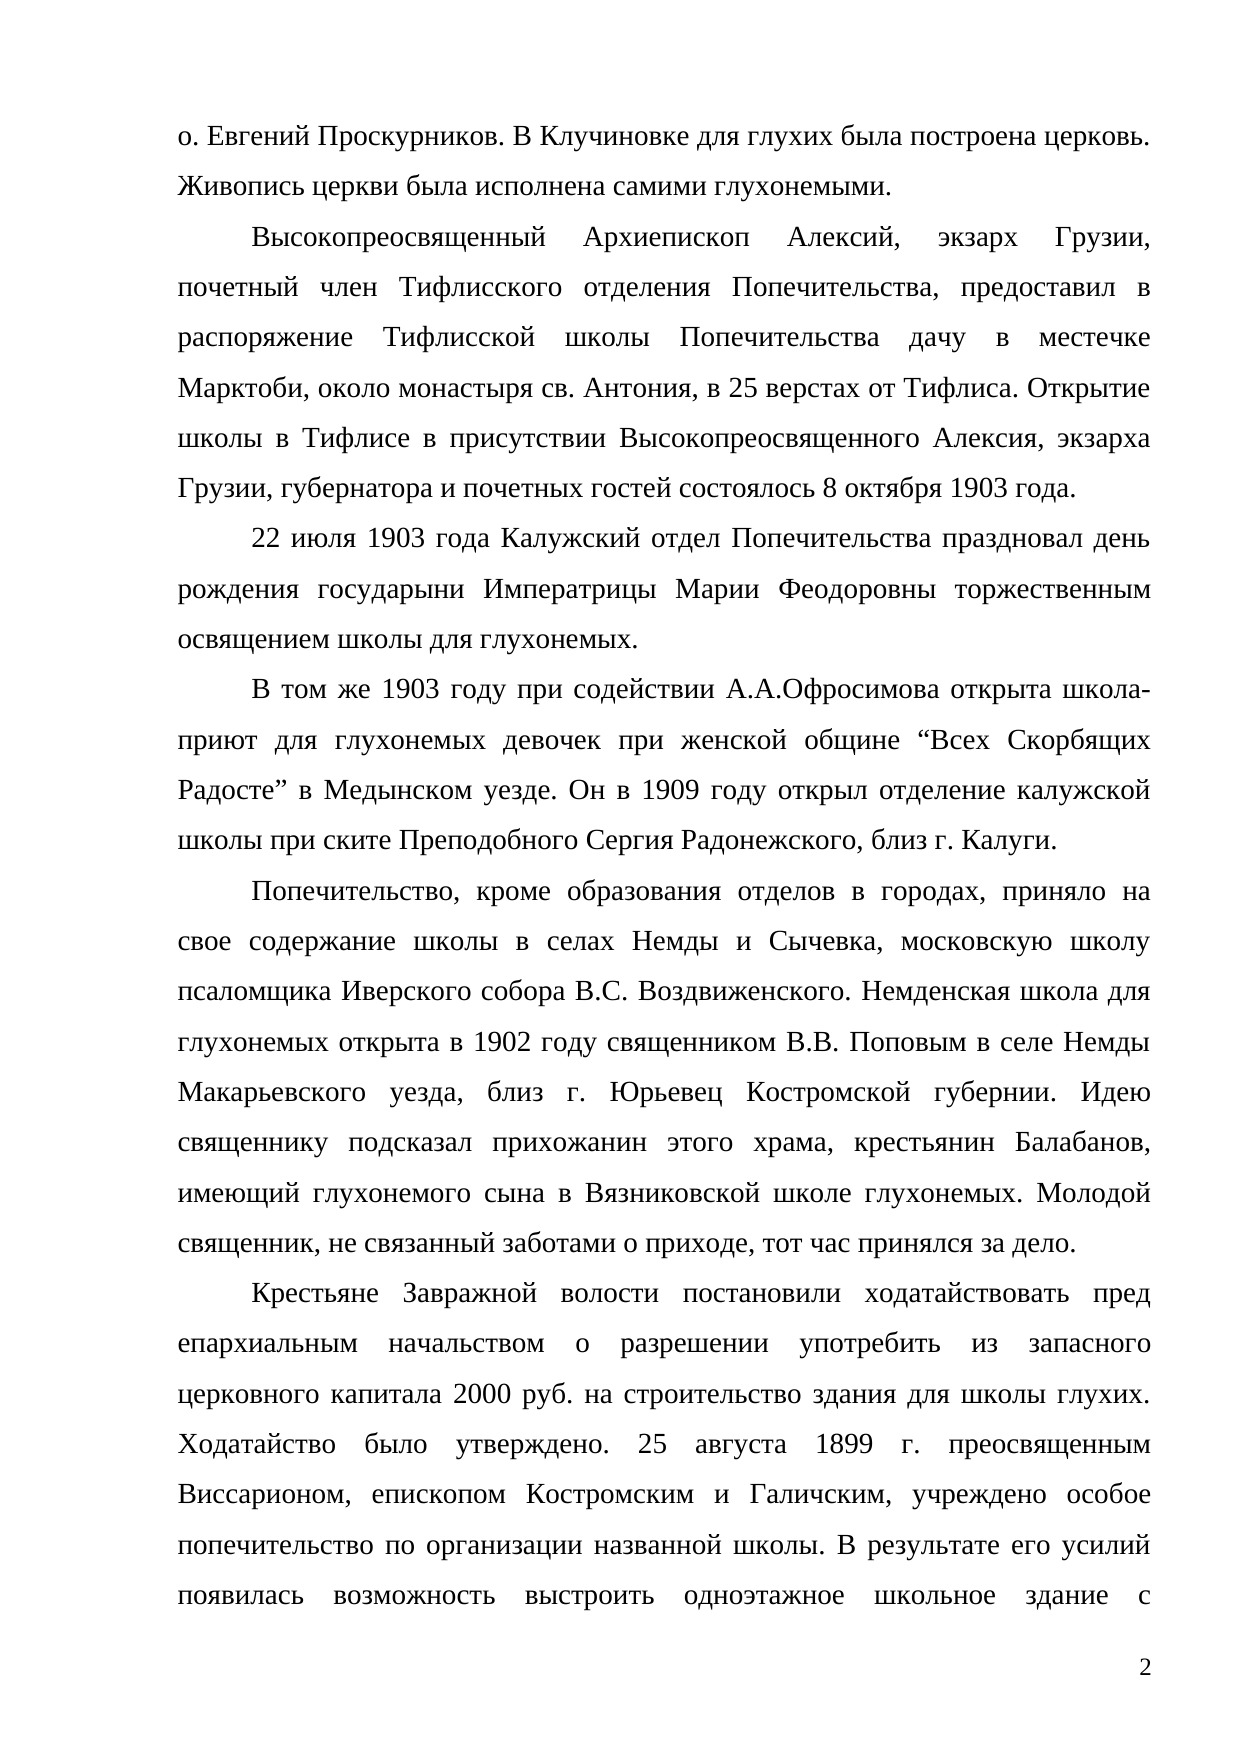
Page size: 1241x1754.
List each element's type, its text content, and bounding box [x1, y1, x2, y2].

text Попечительство, кроме образования отделов в городах, приняло на свое содержание школы в селах Немды и Сычевка, московскую школу псаломщика Иверского собора В.С. Воздвиженского. Немденская школа для глухонемых открыта в 1902 году священником В.В. Поповым в селе Немды Макарьевского уезда, близ г. Юрьевец Костромской губернии. Идею священнику подсказал прихожанин этого храма, крестьянин Балабанов, имеющий глухонемого сына в Вязниковской школе глухонемых. Молодой священник, не связанный заботами о приходе, тот час принялся за дело. [177, 873, 1152, 1258]
text 22 июля 1903 года Калужский отдел Попечительства праздновал день рождения государыни Императрицы Марии Феодоровны торжественным освящением школы для глухонемых. [177, 521, 1152, 655]
text Высокопреосвященный Архиепископ Алексий, экзарх Грузии, почетный член Тифлисского отделения Попечительства, предоставил в распоряжение Тифлисской школы Попечительства дачу в местечке Марктоби, около монастыря св. Антония, в 25 верстах от Тифлиса. Открытие школы в Тифлисе в присутствии Высокопреосвященного Алексия, экзарха Грузии, губернатора и почетных гостей состоялось 8 октября 1903 года. [177, 219, 1152, 504]
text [177, 118, 1152, 202]
text В том же 1903 году при содействии А.А.Офросимова открыта школа-приют для глухонемых девочек при женской общине “Всех Скорбящих Радосте” в Медынском уезде. Он в 1909 году открыл отделение калужской школы при ските Преподобного Сергия Радонежского, близ г. Калуги. [177, 672, 1152, 856]
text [177, 1275, 1152, 1611]
